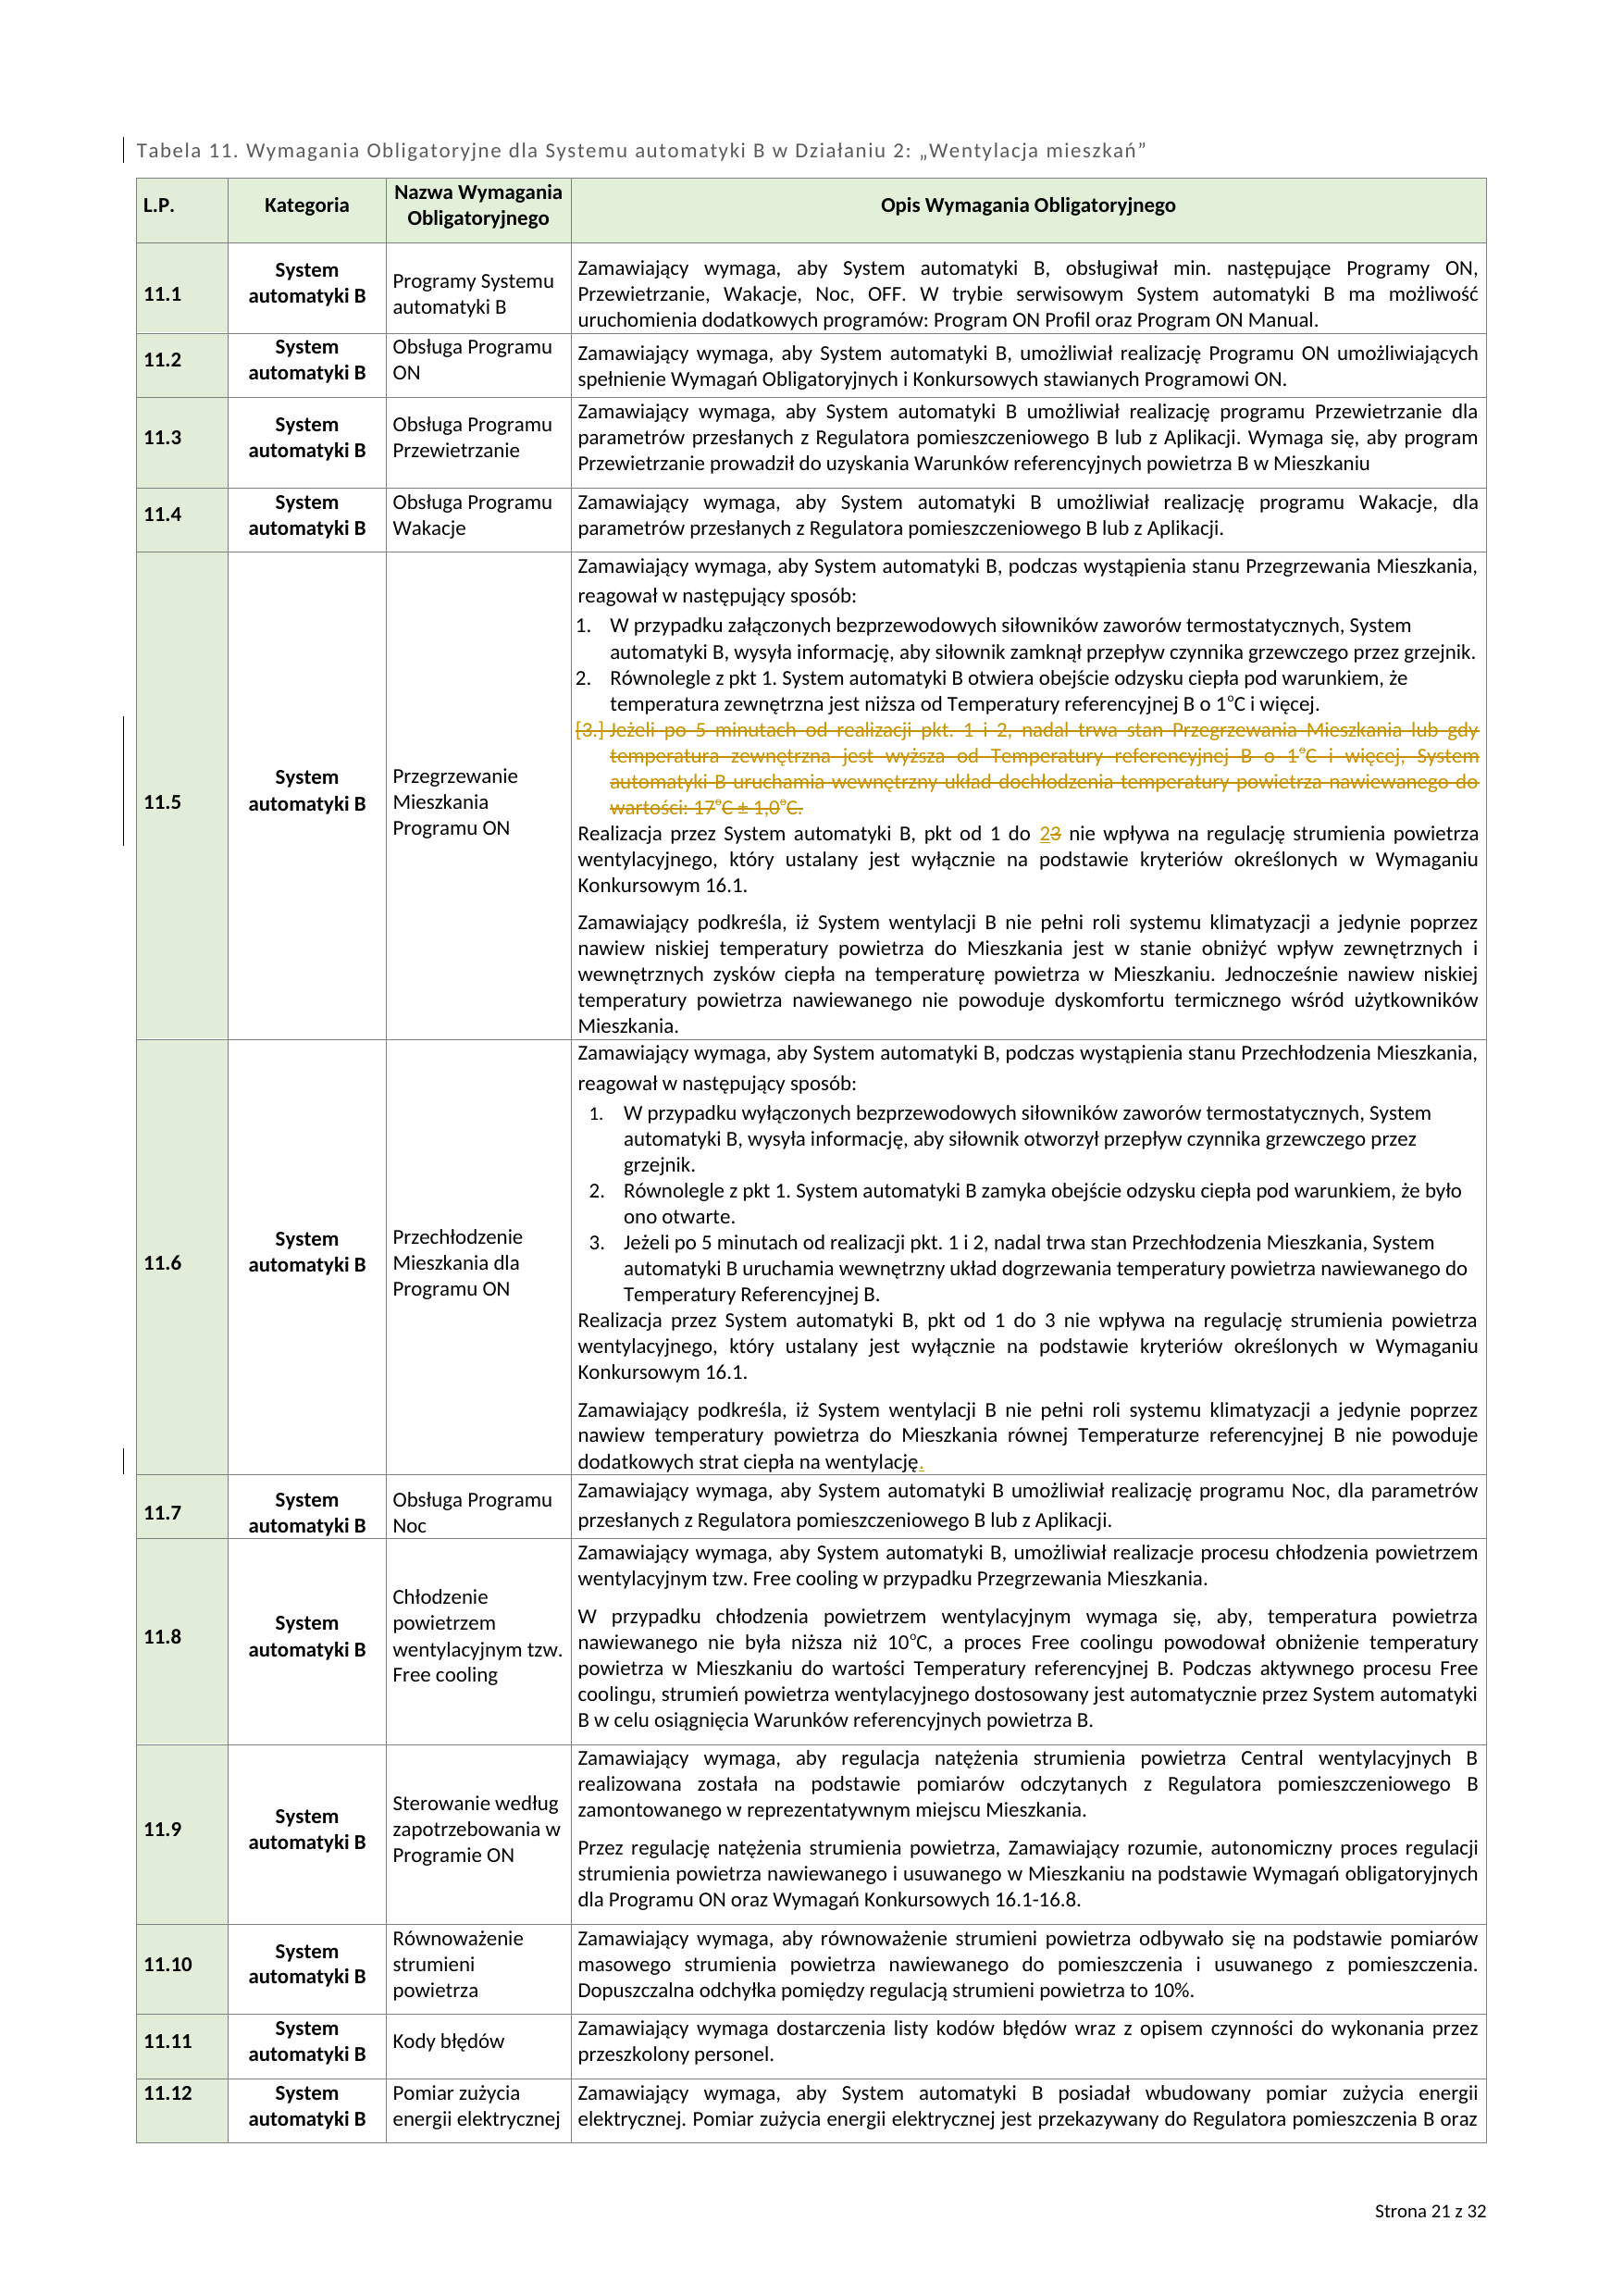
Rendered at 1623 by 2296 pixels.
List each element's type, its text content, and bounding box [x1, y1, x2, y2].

table_cell Zamawiający wymaga, aby System automatyki B, podczas wystąpienia stanu Przegrzewania Mieszkania, reagował w następujący sposób: W przypadku załączonych bezprzewodowych siłowników zaworów termostatycznych, System automatyki B, wysyła informację, aby siłownik zamknął przepływ czynnika grzewczego przez grzejnik. Równolegle z pkt 1. System automatyki B otwiera obejście odzysku ciepła pod warunkiem, że temperatura zewnętrzna jest niższa od Temperatury referencyjnej B o 1oC i więcej. Realizacja przez System automatyki B, pkt od 1 do nie wpływa na regulację strumienia powietrza wentylacyjnego, który ustalany jest wyłącznie na podstawie kryteriów określonych w Wymaganiu Konkursowym 16.1. Zamawiający podkreśla, iż System wentylacji B nie pełni roli systemu klimatyzacji a jedynie poprzez nawiew niskiej temperatury powietrza do Mieszkania jest w stanie obniżyć wpływ zewnętrznych i wewnętrznych zysków ciepła na temperaturę powietrza w Mieszkaniu. Jednocześnie nawiew niskiej temperatury powietrza nawiewanego nie powoduje dyskomfortu termicznego wśród użytkowników Mieszkania. [572, 552, 1486, 1038]
table_cell Programy Systemu automatyki B [387, 243, 571, 332]
table_header Opis Wymagania Obligatoryjnego [572, 179, 1486, 242]
table_cell Obsługa Programu Wakacje [387, 489, 571, 552]
table_cell Obsługa Programu ON [387, 334, 571, 397]
table_cell 11.6 [137, 1040, 228, 1474]
table_cell Obsługa Programu Przewietrzanie [387, 398, 571, 488]
table_cell System automatyki B [229, 489, 386, 552]
table_cell Sterowanie według zapotrzebowania w Programie ON [387, 1745, 571, 1924]
table_cell 11.3 [137, 398, 228, 488]
table_cell System automatyki B [229, 398, 386, 488]
table_cell System automatyki B [229, 2015, 386, 2079]
table_cell Zamawiający wymaga, aby System automatyki B, podczas wystąpienia stanu Przechłodzenia Mieszkania, reagował w następujący sposób: W przypadku wyłączonych bezprzewodowych siłowników zaworów termostatycznych, System automatyki B, wysyła informację, aby siłownik otworzył przepływ czynnika grzewczego przez grzejnik. Równolegle z pkt 1. System automatyki B zamyka obejście odzysku ciepła pod warunkiem, że było ono otwarte. Jeżeli po 5 minutach od realizacji pkt. 1 i 2, nadal trwa stan Przechłodzenia Mieszkania, System automatyki B uruchamia wewnętrzny układ dogrzewania temperatury powietrza nawiewanego do Temperatury Referencyjnej B. Realizacja przez System automatyki B, pkt od 1 do 3 nie wpływa na regulację strumienia powietrza wentylacyjnego, który ustalany jest wyłącznie na podstawie kryteriów określonych w Wymaganiu Konkursowym 16.1. Zamawiający podkreśla, iż System wentylacji B nie pełni roli systemu klimatyzacji a jedynie poprzez nawiew temperatury powietrza do Mieszkania równej Temperaturze referencyjnej B nie powoduje dodatkowych strat ciepła na wentylację [572, 1040, 1486, 1474]
table_cell System automatyki B [229, 1539, 386, 1744]
table_cell Zamawiający wymaga, aby System automatyki B, umożliwiał realizację Programu ON umożliwiających spełnienie Wymagań Obligatoryjnych i Konkursowych stawianych Programowi ON. [572, 334, 1486, 397]
table_cell Przechłodzenie Mieszkania dla Programu ON [387, 1040, 571, 1474]
table_cell Zamawiający wymaga, aby System automatyki B umożliwiał realizację programu Wakacje, dla parametrów przesłanych z Regulatora pomieszczeniowego B lub z Aplikacji. [572, 489, 1486, 552]
table_cell System automatyki B [229, 243, 386, 332]
table_cell Równoważenie strumieni powietrza [387, 1925, 571, 2014]
table_cell 11.1 [137, 243, 228, 332]
table_cell Chłodzenie powietrzem wentylacyjnym tzw. Free cooling [387, 1539, 571, 1744]
table_cell Obsługa Programu Noc [387, 1475, 571, 1538]
table_cell System automatyki B [229, 1040, 386, 1474]
table_header L.P. [137, 179, 228, 242]
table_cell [387, 2079, 571, 2142]
table_cell Zamawiający wymaga, aby regulacja natężenia strumienia powietrza Central wentylacyjnych B realizowana została na podstawie pomiarów odczytanych z Regulatora pomieszczeniowego B zamontowanego w reprezentatywnym miejscu Mieszkania. Przez regulację natężenia strumienia powietrza, Zamawiający rozumie, autonomiczny proces regulacji strumienia powietrza nawiewanego i usuwanego w Mieszkaniu na podstawie Wymagań obligatoryjnych dla Programu ON oraz Wymagań Konkursowych 16.1-16.8. [572, 1745, 1486, 1924]
table_cell 11.7 [137, 1475, 228, 1538]
table_cell 11.5 [137, 552, 228, 1038]
table_header Nazwa Wymagania Obligatoryjnego [387, 179, 571, 242]
table_cell System automatyki B [229, 1925, 386, 2014]
table_header Kategoria [229, 179, 386, 242]
table_cell Zamawiający wymaga, aby System automatyki B umożliwiał realizację programu Noc, dla parametrów przesłanych z Regulatora pomieszczeniowego B lub z Aplikacji. [572, 1475, 1486, 1538]
table_cell Zamawiający wymaga dostarczenia listy kodów błędów wraz z opisem czynności do wykonania przez przeszkolony personel. [572, 2015, 1486, 2079]
table_cell Zamawiający wymaga, aby System automatyki B umożliwiał realizację programu Przewietrzanie dla parametrów przesłanych z Regulatora pomieszczeniowego B lub z Aplikacji. Wymaga się, aby program Przewietrzanie prowadził do uzyskania Warunków referencyjnych powietrza B w Mieszkaniu [572, 398, 1486, 488]
table_cell System automatyki B [229, 334, 386, 397]
table_cell System automatyki B [229, 1475, 386, 1538]
table_cell Zamawiający wymaga, aby System automatyki B, obsługiwał min. następujące Programy ON, Przewietrzanie, Wakacje, Noc, OFF. W trybie serwisowym System automatyki B ma możliwość uruchomienia dodatkowych programów: Program ON Profil oraz Program ON Manual. [572, 243, 1486, 332]
table_cell Zamawiający wymaga, aby System automatyki B, umożliwiał realizacje procesu chłodzenia powietrzem wentylacyjnym tzw. Free cooling w przypadku Przegrzewania Mieszkania. W przypadku chłodzenia powietrzem wentylacyjnym wymaga się, aby, temperatura powietrza nawiewanego nie była niższa niż 10oC, a proces Free coolingu powodował obniżenie temperatury powietrza w Mieszkaniu do wartości Temperatury referencyjnej B. Podczas aktywnego procesu Free coolingu, strumień powietrza wentylacyjnego dostosowany jest automatycznie przez System automatyki B w celu osiągnięcia Warunków referencyjnych powietrza B. [572, 1539, 1486, 1744]
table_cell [572, 2079, 1486, 2142]
table_cell Kody błędów [387, 2015, 571, 2079]
subtitle Tabela 11. Wymagania Obligatoryjne dla Systemu automatyki B w Działaniu 2: „Wentylacja mieszkań” [137, 137, 1486, 163]
table_cell System automatyki B [229, 552, 386, 1038]
table_cell 11.11 [137, 2015, 228, 2079]
table_cell 11.4 [137, 489, 228, 552]
table_cell 11.12 [137, 2079, 228, 2142]
table_cell System automatyki B [229, 2079, 386, 2142]
table_cell 11.10 [137, 1925, 228, 2014]
table_cell Przegrzewanie Mieszkania Programu ON [387, 552, 571, 1038]
table_cell System automatyki B [229, 1745, 386, 1924]
table_cell 11.8 [137, 1539, 228, 1744]
table_cell 11.2 [137, 334, 228, 397]
table_cell Zamawiający wymaga, aby równoważenie strumieni powietrza odbywało się na podstawie pomiarów masowego strumienia powietrza nawiewanego do pomieszczenia i usuwanego z pomieszczenia. Dopuszczalna odchyłka pomiędzy regulacją strumieni powietrza to 10%. [572, 1925, 1486, 2014]
table_cell 11.9 [137, 1745, 228, 1924]
